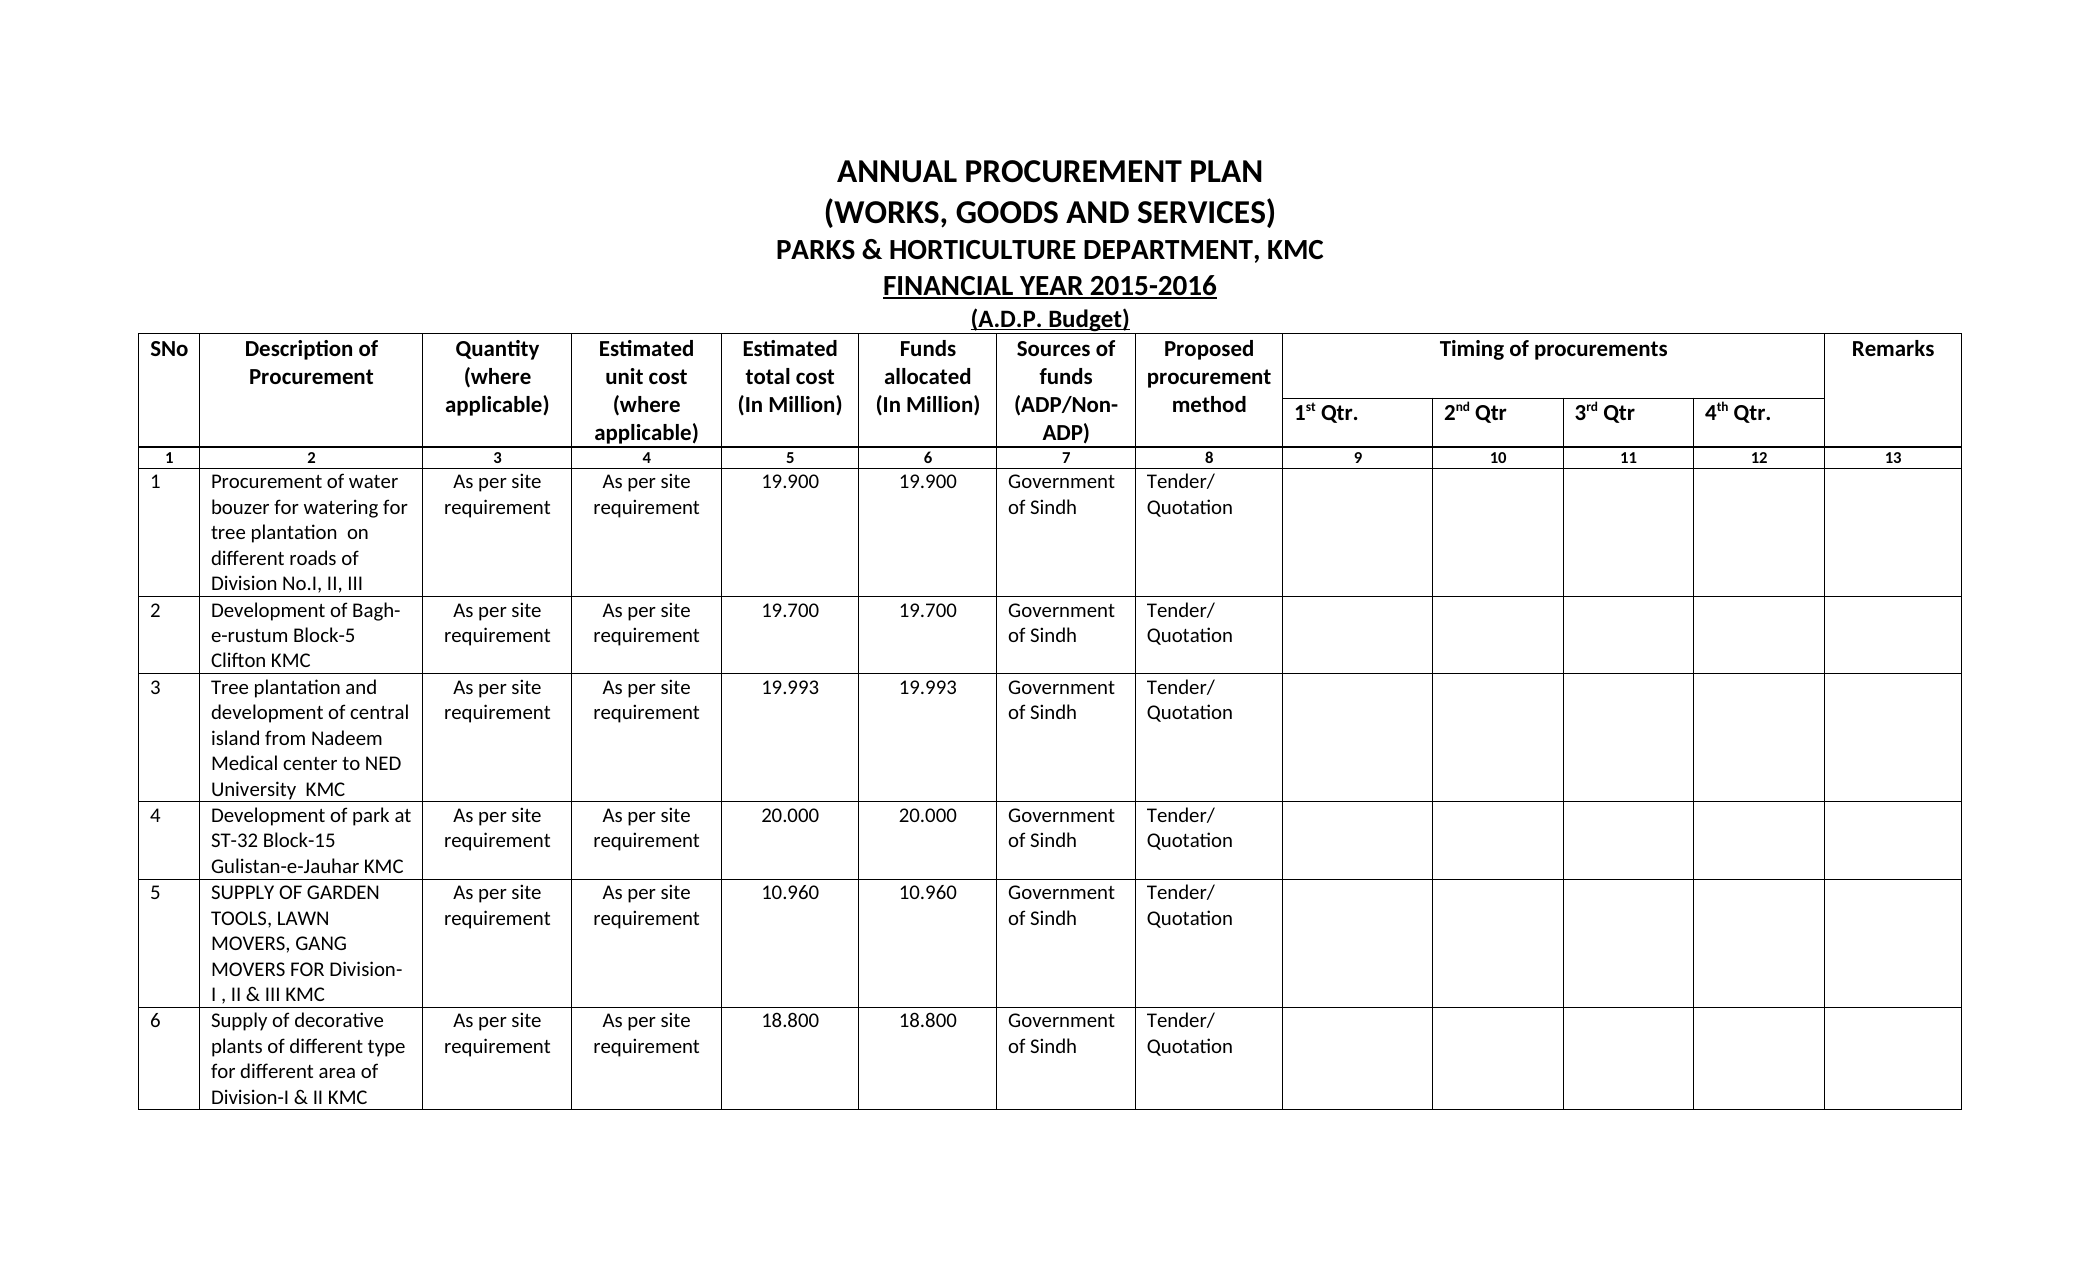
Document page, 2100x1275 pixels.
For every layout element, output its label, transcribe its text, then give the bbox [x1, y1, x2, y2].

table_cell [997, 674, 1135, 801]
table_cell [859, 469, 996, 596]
text ANNUAL PROCUREMENT PLAN [150, 150, 1950, 191]
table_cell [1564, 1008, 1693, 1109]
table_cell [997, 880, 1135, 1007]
text PARKS & HORTICULTURE DEPARTMENT, KMC [150, 231, 1950, 267]
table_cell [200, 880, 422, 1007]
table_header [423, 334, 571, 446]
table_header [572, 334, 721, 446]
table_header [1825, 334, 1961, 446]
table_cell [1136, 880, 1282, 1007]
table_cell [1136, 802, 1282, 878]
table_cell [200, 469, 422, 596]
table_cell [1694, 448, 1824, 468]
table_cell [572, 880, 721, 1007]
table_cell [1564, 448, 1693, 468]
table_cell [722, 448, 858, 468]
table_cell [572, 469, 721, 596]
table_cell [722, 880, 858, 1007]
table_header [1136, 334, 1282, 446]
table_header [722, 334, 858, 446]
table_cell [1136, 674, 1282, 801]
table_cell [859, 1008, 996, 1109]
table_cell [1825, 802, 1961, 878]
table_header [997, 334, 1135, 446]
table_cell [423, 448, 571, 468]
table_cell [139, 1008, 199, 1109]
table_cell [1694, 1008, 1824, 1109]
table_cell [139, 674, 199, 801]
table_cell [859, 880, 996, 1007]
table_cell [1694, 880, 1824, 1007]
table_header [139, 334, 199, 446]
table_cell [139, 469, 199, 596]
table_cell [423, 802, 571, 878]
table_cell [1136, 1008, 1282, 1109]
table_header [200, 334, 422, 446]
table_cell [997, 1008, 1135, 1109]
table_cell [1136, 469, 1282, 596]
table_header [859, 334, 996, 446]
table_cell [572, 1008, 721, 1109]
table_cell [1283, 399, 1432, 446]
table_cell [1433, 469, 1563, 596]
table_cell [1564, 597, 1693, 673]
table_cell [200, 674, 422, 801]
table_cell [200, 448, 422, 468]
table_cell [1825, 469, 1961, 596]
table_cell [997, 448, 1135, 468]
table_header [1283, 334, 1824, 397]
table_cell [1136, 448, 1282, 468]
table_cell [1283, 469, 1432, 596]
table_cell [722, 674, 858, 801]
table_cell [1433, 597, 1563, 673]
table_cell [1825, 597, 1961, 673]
text (A.D.P. Budget) [150, 303, 1950, 333]
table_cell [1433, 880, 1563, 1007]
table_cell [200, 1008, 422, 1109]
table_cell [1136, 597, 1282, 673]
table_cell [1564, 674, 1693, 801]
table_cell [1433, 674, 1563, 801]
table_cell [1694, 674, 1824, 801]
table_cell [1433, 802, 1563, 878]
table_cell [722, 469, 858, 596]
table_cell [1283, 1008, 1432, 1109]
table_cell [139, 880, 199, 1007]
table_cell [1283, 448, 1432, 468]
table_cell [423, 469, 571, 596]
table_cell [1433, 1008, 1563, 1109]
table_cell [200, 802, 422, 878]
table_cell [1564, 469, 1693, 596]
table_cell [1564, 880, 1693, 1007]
text FINANCIAL YEAR 2015-2016 [150, 267, 1950, 303]
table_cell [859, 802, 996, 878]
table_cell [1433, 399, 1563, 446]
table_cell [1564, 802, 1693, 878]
text (WORKS, GOODS AND SERVICES) [150, 191, 1950, 231]
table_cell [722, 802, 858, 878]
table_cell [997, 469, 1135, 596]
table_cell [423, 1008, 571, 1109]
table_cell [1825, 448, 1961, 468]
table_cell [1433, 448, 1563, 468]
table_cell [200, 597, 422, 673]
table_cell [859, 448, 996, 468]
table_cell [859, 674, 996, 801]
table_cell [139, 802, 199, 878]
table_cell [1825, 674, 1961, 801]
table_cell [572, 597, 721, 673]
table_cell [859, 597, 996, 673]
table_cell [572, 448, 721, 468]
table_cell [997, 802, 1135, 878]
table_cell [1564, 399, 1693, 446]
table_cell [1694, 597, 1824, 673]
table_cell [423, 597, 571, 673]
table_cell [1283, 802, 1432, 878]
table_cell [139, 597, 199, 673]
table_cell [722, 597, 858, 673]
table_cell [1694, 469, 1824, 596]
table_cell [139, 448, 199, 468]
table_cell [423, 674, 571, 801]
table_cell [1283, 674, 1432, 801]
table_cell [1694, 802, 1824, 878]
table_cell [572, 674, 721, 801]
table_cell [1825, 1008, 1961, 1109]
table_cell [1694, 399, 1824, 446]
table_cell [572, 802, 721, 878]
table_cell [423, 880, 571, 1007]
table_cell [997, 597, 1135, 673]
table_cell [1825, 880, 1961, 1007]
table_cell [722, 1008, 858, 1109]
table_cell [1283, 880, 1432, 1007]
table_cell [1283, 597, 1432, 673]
